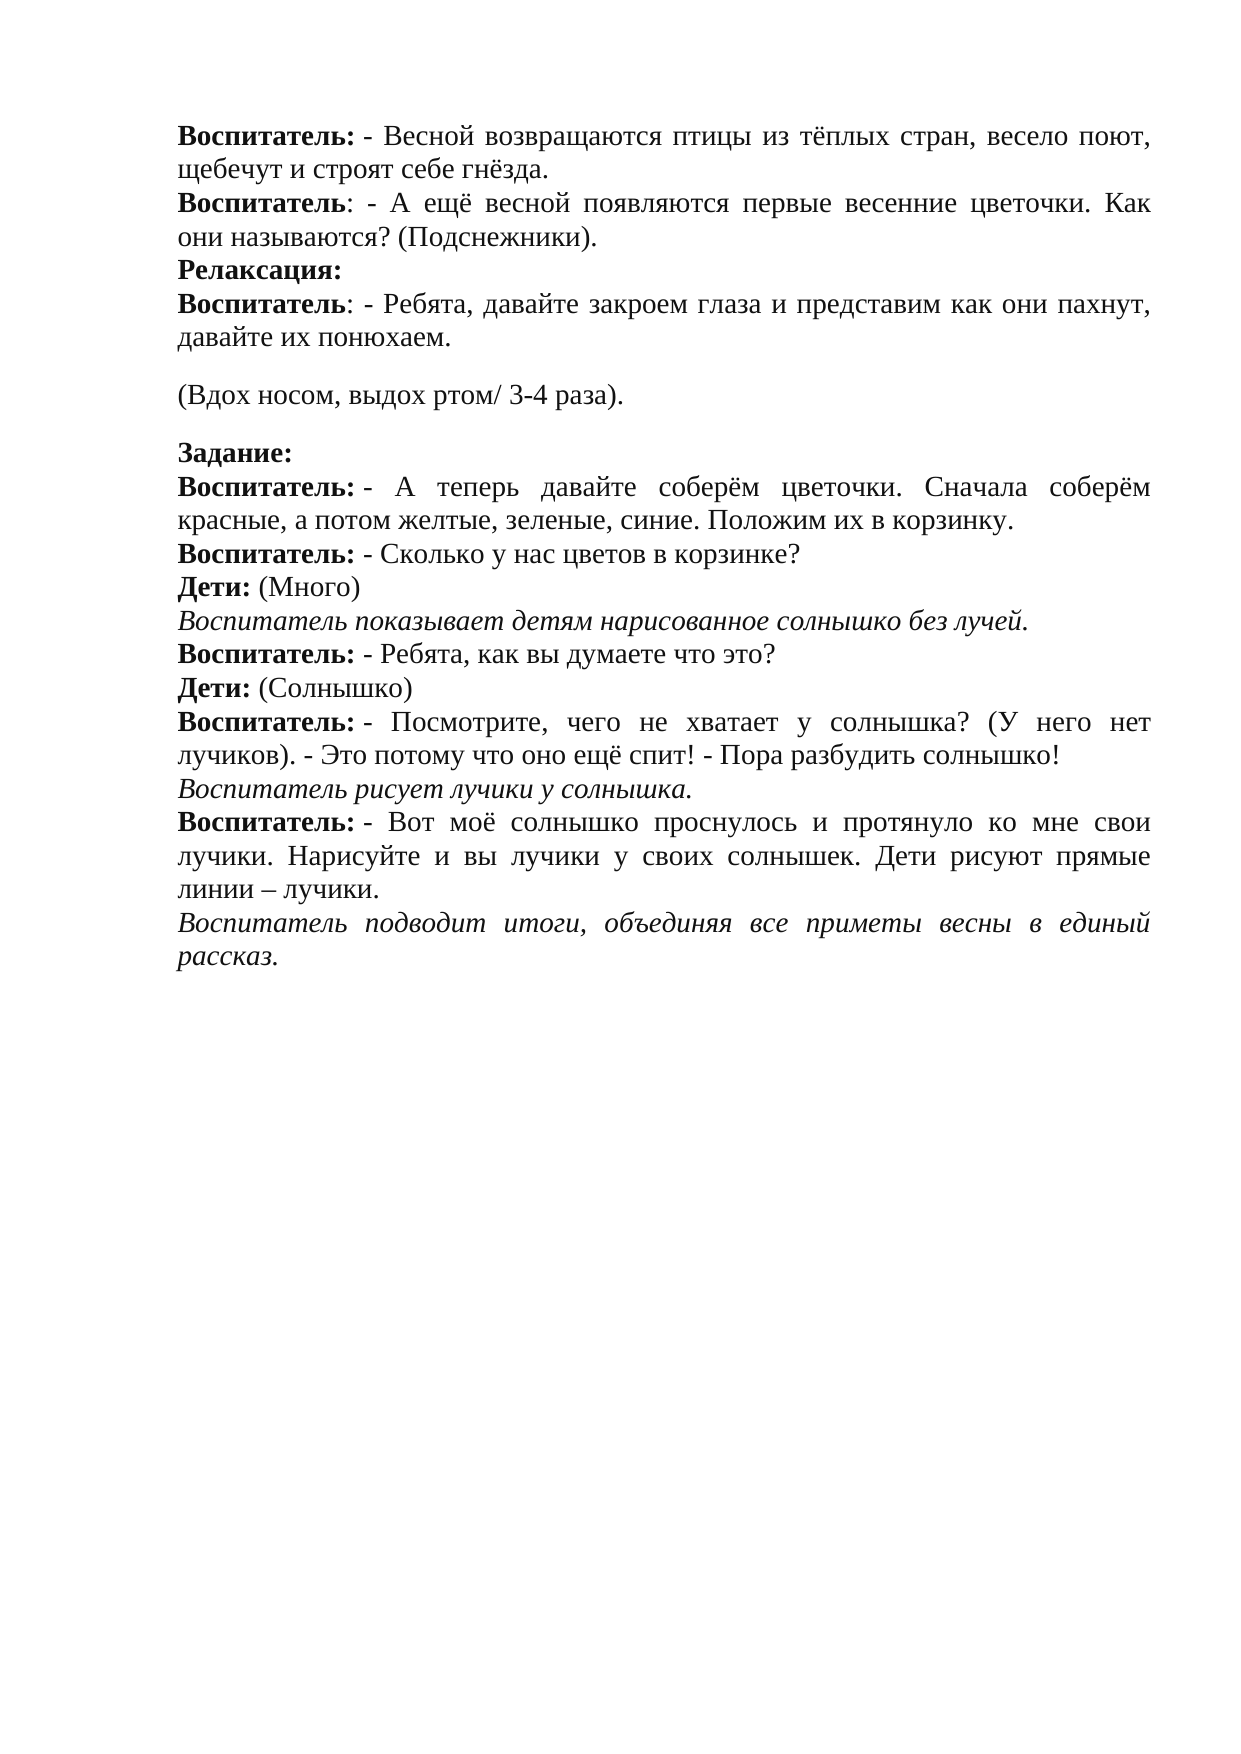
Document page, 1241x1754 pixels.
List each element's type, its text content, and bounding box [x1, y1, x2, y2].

text Воспитатель: - А ещё весной появляются первые весенние цветочки. Как они называются? (Подснежники). [177, 185, 1152, 252]
text Воспитатель: - Вот моё солнышко проснулось и протянуло ко мне свои лучики. Нарисуйте и вы лучики у своих солнышек. Дети рисуют прямые линии – лучики. [177, 804, 1152, 905]
text Воспитатель: - А теперь давайте соберём цветочки. Сначала соберём красные, а потом желтые, зеленые, синие. Положим их в корзинку. [177, 469, 1152, 536]
text Воспитатель: - Сколько у нас цветов в корзинке? [177, 536, 1152, 569]
text Дети: (Солнышко) [177, 670, 1152, 704]
text (Вдох носом, выдох ртом/ 3-4 раза). [177, 377, 1152, 411]
text Воспитатель: - Ребята, как вы думаете что это? [177, 637, 1152, 670]
text Воспитатель: - Посмотрите, чего не хватает у солнышка? (У него нет лучиков). - Это потому что оно ещё спит! - Пора разбудить солнышко! [177, 704, 1152, 771]
text Дети: (Много) [177, 569, 1152, 603]
text Воспитатель подводит итоги, объединяя все приметы весны в единый рассказ. [177, 905, 1152, 972]
text Воспитатель: - Весной возвращаются птицы из тёплых стран, весело поют, щебечут и строят себе гнёзда. [177, 118, 1152, 185]
text Задание: [177, 435, 1152, 469]
text Воспитатель показывает детям нарисованное солнышко без лучей. [177, 603, 1152, 637]
text Воспитатель: - Ребята, давайте закроем глаза и представим как они пахнут, давайте их понюхаем. [177, 286, 1152, 353]
text Воспитатель рисует лучики у солнышка. [177, 771, 1152, 804]
text Релаксация: [177, 252, 1152, 286]
